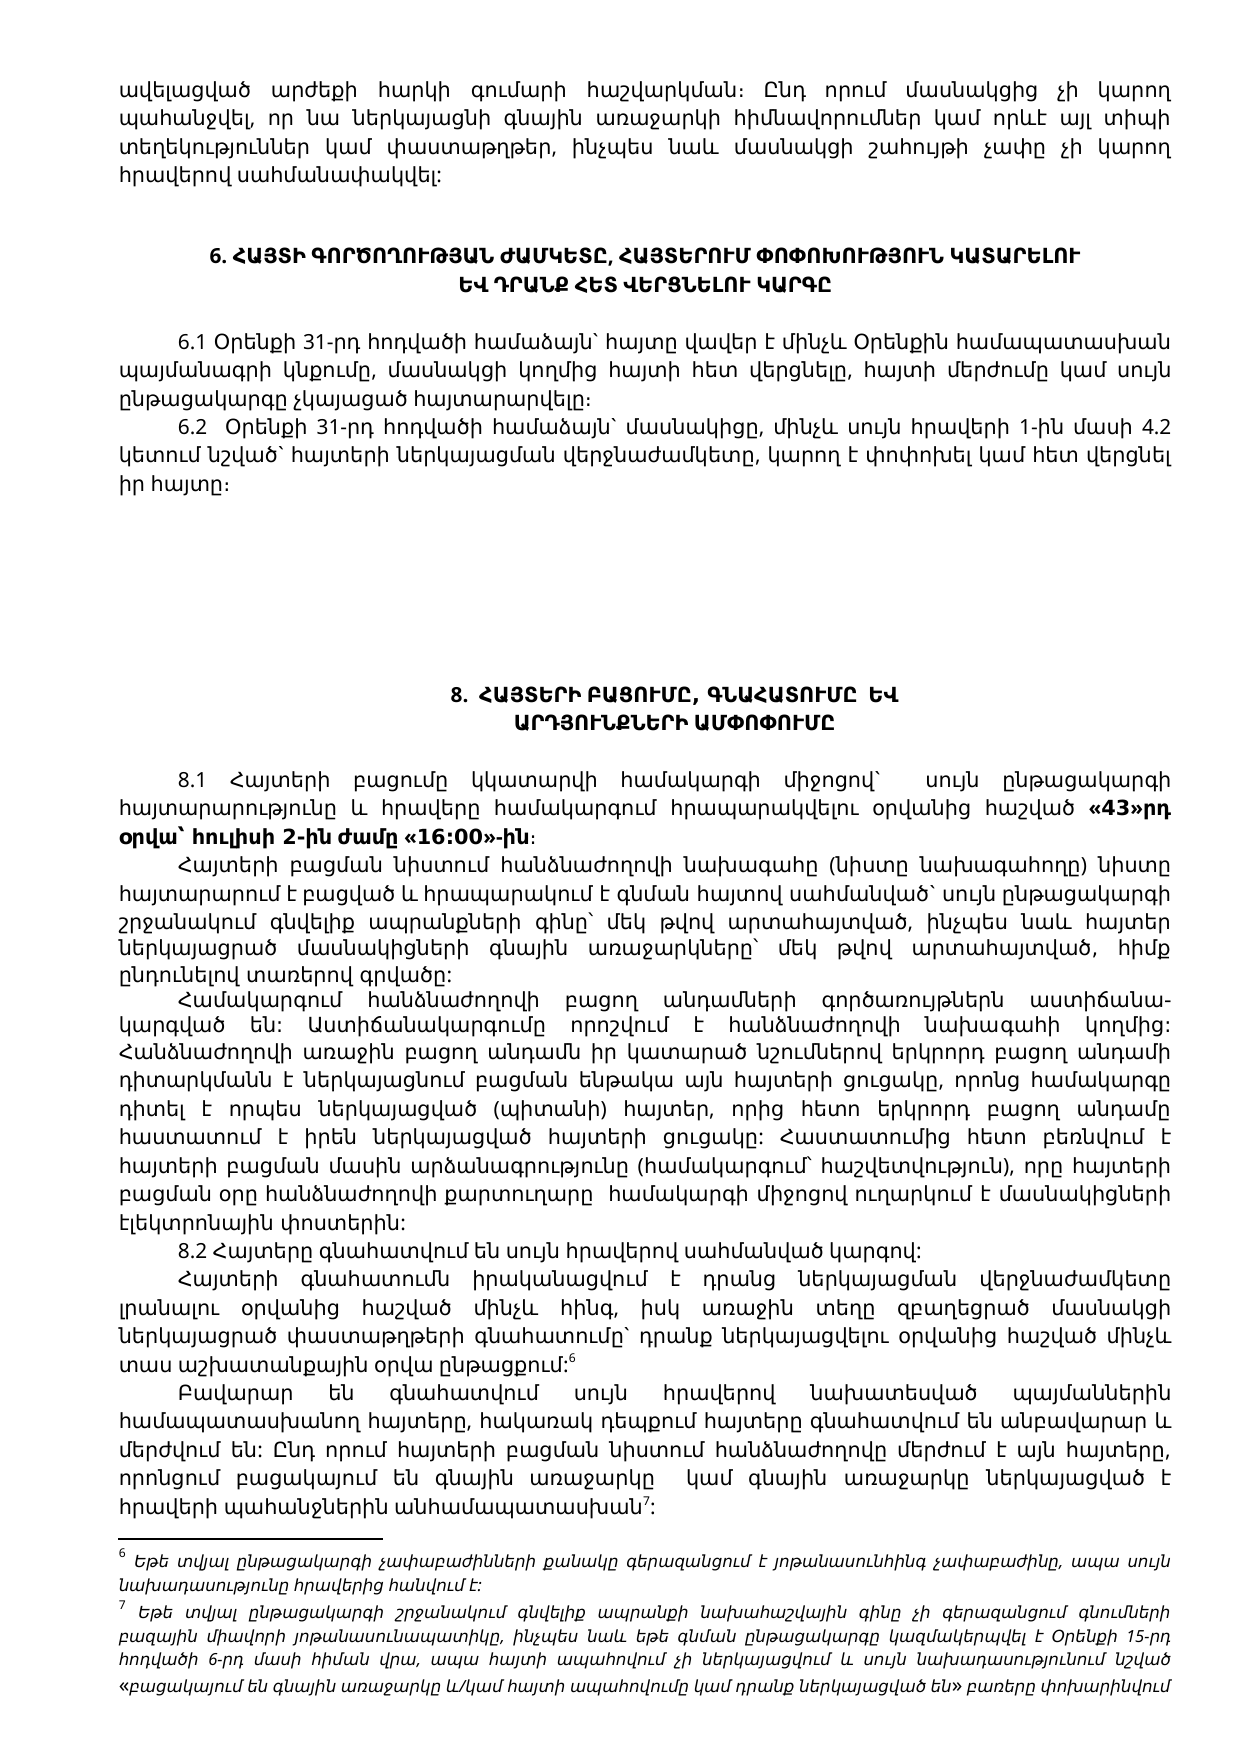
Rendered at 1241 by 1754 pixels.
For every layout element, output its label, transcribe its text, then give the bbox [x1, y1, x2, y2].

text Հայտերի գնահատումն իրականացվում է դրանց ներկայացման վերջնաժամկետը լրանալու օրվանից հաշված մինչև հինգ, իսկ առաջին տեղը զբաղեցրած մասնակցի ներկայացրած փաստաթղթերի գնահատումը` դրանք ներկայացվելու օրվանից հաշված մինչև տաս աշխատանքային օրվա ընթացքում: [118, 1264, 1171, 1378]
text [118, 75, 1171, 189]
text 8.1 Հայտերի բացումը կկատարվի համակարգի միջոցով` սույն ընթացակարգի հայտարարությունը և հրավերը համակարգում հրապարակվելու օրվանից հաշված «43»րդ օրվա՝ հուլիսի 2-ին ժամը «16:00»-ին։ [118, 765, 1171, 850]
text ԱՐԴՅՈՒՆՔՆԵՐԻ ԱՄՓՈՓՈՒՄԸ [118, 708, 1171, 737]
text 8. ՀԱՅՏԵՐԻ ԲԱՑՈՒՄԸ, ԳՆԱՀԱՏՈՒՄԸ ԵՎ [118, 680, 1171, 708]
text 6.1 Օրենքի 31-րդ հոդվածի համաձայն` հայտը վավեր է մինչև Օրենքին համապատասխան պայմանագրի կնքումը, մասնակցի կողմից հայտի հետ վերցնելը, հայտի մերժումը կամ սույն ընթացակարգը չկայացած հայտարարվելը։ [118, 327, 1171, 412]
text 8.2 Հայտերը գնահատվում են սույն հրավերով սահմանված կարգով: [118, 1236, 1171, 1264]
text ԵՎ ԴՐԱՆՔ ՀԵՏ ՎԵՐՑՆԵԼՈՒ ԿԱՐԳԸ [118, 270, 1171, 298]
text Հայտերի բացման նիստում հանձնաժողովի նախագահը (նիստը նախագահողը) նիստը հայտարարում է բացված և հրապարակում է գնման հայտով սահմանված` սույն ընթացակարգի շրջանակում գնվելիք ապրանքների գինը՝ մեկ թվով արտահայտված, ինչպես նաև հայտեր ներկայացրած մասնակիցների գնային առաջարկները՝ մեկ թվով արտահայտված, հիմք ընդունելով տառերով գրվածը: [118, 850, 1171, 988]
text Համակարգում հանձնաժողովի բացող անդամների գործառույթներն աստիճանակարգված են: Աստիճանակարգումը որոշվում է հանձնաժողովի նախագահի կողմից: Հանձնաժողովի առաջին բացող անդամն իր կատարած նշումներով երկրորդ բացող անդամի դիտարկմանն է ներկայացնում բացման ենթակա այն հայտերի ցուցակը, որոնց համակարգը դիտել է որպես ներկայացված (պիտանի) հայտեր, որից հետո երկրորդ բացող անդամը հաստատում է իրեն ներկայացված հայտերի ցուցակը: Հաստատումից հետո բեռնվում է հայտերի բացման մասին արձանագրությունը (համակարգում՝ հաշվետվություն), որը հայտերի բացման օրը հանձնաժողովի քարտուղարը համակարգի միջոցով ուղարկում է մասնակիցների էլեկտրոնային փոստերին: [118, 988, 1171, 1236]
text 6.2 Օրենքի 31-րդ հոդվածի համաձայն` մասնակիցը, մինչև սույն հրավերի 1-ին մասի 4.2 կետում նշված` հայտերի ներկայացման վերջնաժամկետը, կարող է փոփոխել կամ հետ վերցնել իր հայտը։ [118, 412, 1171, 497]
text 6. ՀԱՅՏԻ ԳՈՐԾՈՂՈՒԹՅԱՆ ԺԱՄԿԵՏԸ, ՀԱՅՏԵՐՈՒՄ ՓՈՓՈԽՈՒԹՅՈՒՆ ԿԱՏԱՐԵԼՈՒ [118, 241, 1171, 270]
text Բավարար են գնահատվում սույն հրավերով նախատեսված պայմաններին համապատասխանող հայտերը, հակառակ դեպքում հայտերը գնահատվում են անբավարար և մերժվում են: Ընդ որում հայտերի բացման նիստում հանձնաժողովը մերժում է այն հայտերը, որոնցում բացակայում են գնային առաջարկը կամ գնային առաջարկը ներկայացված է հրավերի պահանջներին անհամապատասխան: [118, 1378, 1171, 1520]
